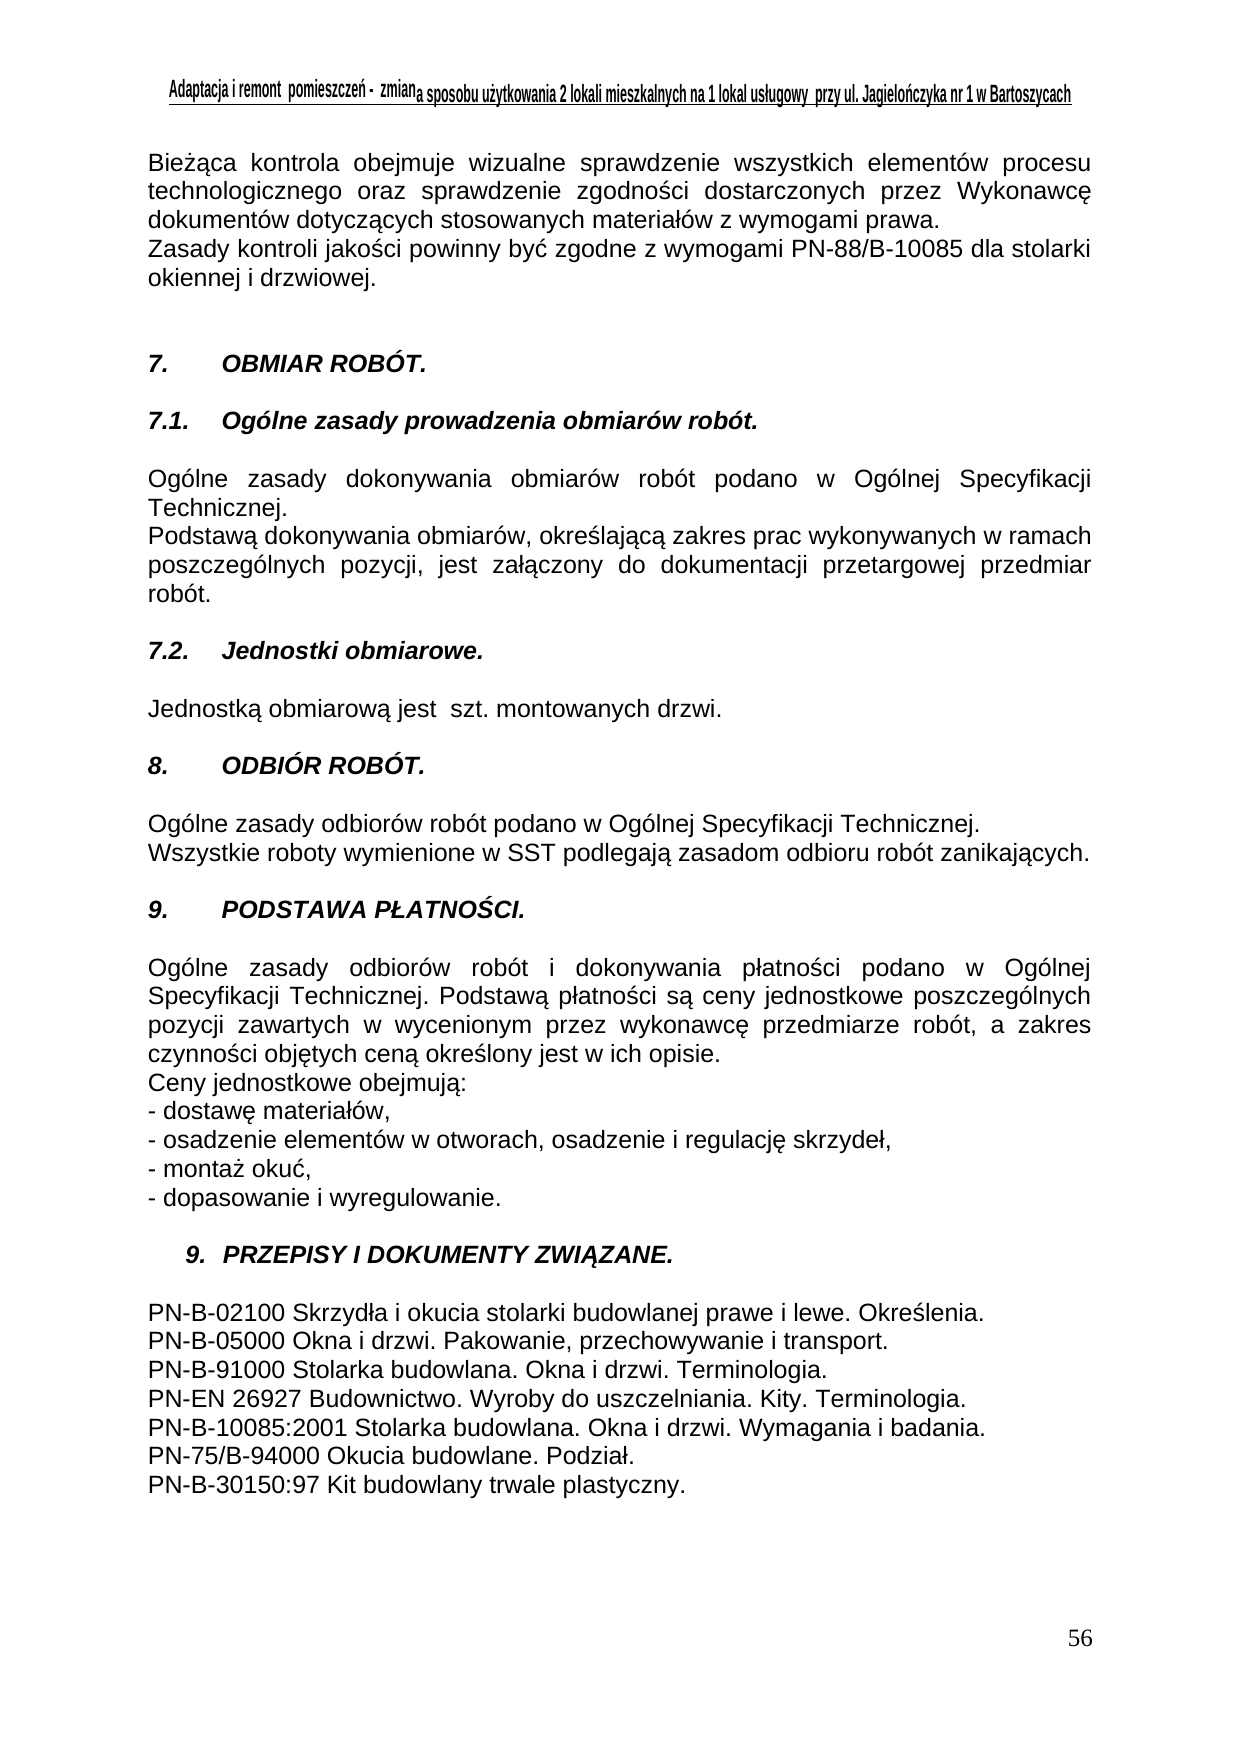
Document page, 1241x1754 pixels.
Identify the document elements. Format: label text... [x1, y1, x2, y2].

text Zasady kontroli jakości powinny być zgodne z wymogami PN-88/B-10085 dla stolarki okiennej i drzwiowej. [148, 234, 1093, 291]
text Podstawą dokonywania obmiarów, określającą zakres prac wykonywanych w ramach poszczególnych pozycji, jest załączony do dokumentacji przetargowej przedmiar robót. [148, 521, 1093, 608]
text 7.2. Jednostki obmiarowe. [148, 636, 1093, 665]
text PN-B-10085:2001 Stolarka budowlana. Okna i drzwi. Wymagania i badania. [148, 1413, 1093, 1441]
text Ogólne zasady odbiorów robót i dokonywania płatności podano w Ogólnej Specyfikacji Technicznej. Podstawą płatności są ceny jednostkowe poszczególnych pozycji zawartych w wycenionym przez wykonawcę przedmiarze robót, a zakres czynności objętych ceną określony jest w ich opisie. [148, 953, 1093, 1068]
text Ceny jednostkowe obejmują: [148, 1068, 1093, 1096]
text - dostawę materiałów, [148, 1096, 1093, 1125]
text 9. PODSTAWA PŁATNOŚCI. [148, 895, 1093, 924]
text PN-B-02100 Skrzydła i okucia stolarki budowlanej prawe i lewe. Określenia. [148, 1298, 1093, 1326]
text - montaż okuć, [148, 1154, 1093, 1183]
text - osadzenie elementów w otworach, osadzenie i regulację skrzydeł, [148, 1125, 1093, 1154]
text PN-B-91000 Stolarka budowlana. Okna i drzwi. Terminologia. [148, 1355, 1093, 1384]
text 7.1. Ogólne zasady prowadzenia obmiarów robót. [148, 406, 1093, 435]
text PN-B-05000 Okna i drzwi. Pakowanie, przechowywanie i transport. [148, 1326, 1093, 1355]
text 7. OBMIAR ROBÓT. [148, 349, 1093, 378]
list PRZEPISY I DOKUMENTY ZWIĄZANE. [185, 1240, 1093, 1269]
text Ogólne zasady dokonywania obmiarów robót podano w Ogólnej Specyfikacji Technicznej. [148, 464, 1093, 521]
text Jednostką obmiarową jest szt. montowanych drzwi. [148, 694, 1093, 723]
text Ogólne zasady odbiorów robót podano w Ogólnej Specyfikacji Technicznej. [148, 809, 1093, 838]
text Wszystkie roboty wymienione w SST podlegają zasadom odbioru robót zanikających. [148, 838, 1093, 866]
text PN-B-30150:97 Kit budowlany trwale plastyczny. [148, 1470, 1093, 1499]
text PN-EN 26927 Budownictwo. Wyroby do uszczelniania. Kity. Terminologia. [148, 1384, 1093, 1413]
text - dopasowanie i wyregulowanie. [148, 1183, 1093, 1211]
text PN-75/B-94000 Okucia budowlane. Podział. [148, 1441, 1093, 1470]
text Bieżąca kontrola obejmuje wizualne sprawdzenie wszystkich elementów procesu technologicznego oraz sprawdzenie zgodności dostarczonych przez Wykonawcę dokumentów dotyczących stosowanych materiałów z wymogami prawa. [148, 148, 1093, 234]
text 8. ODBIÓR ROBÓT. [148, 751, 1093, 780]
